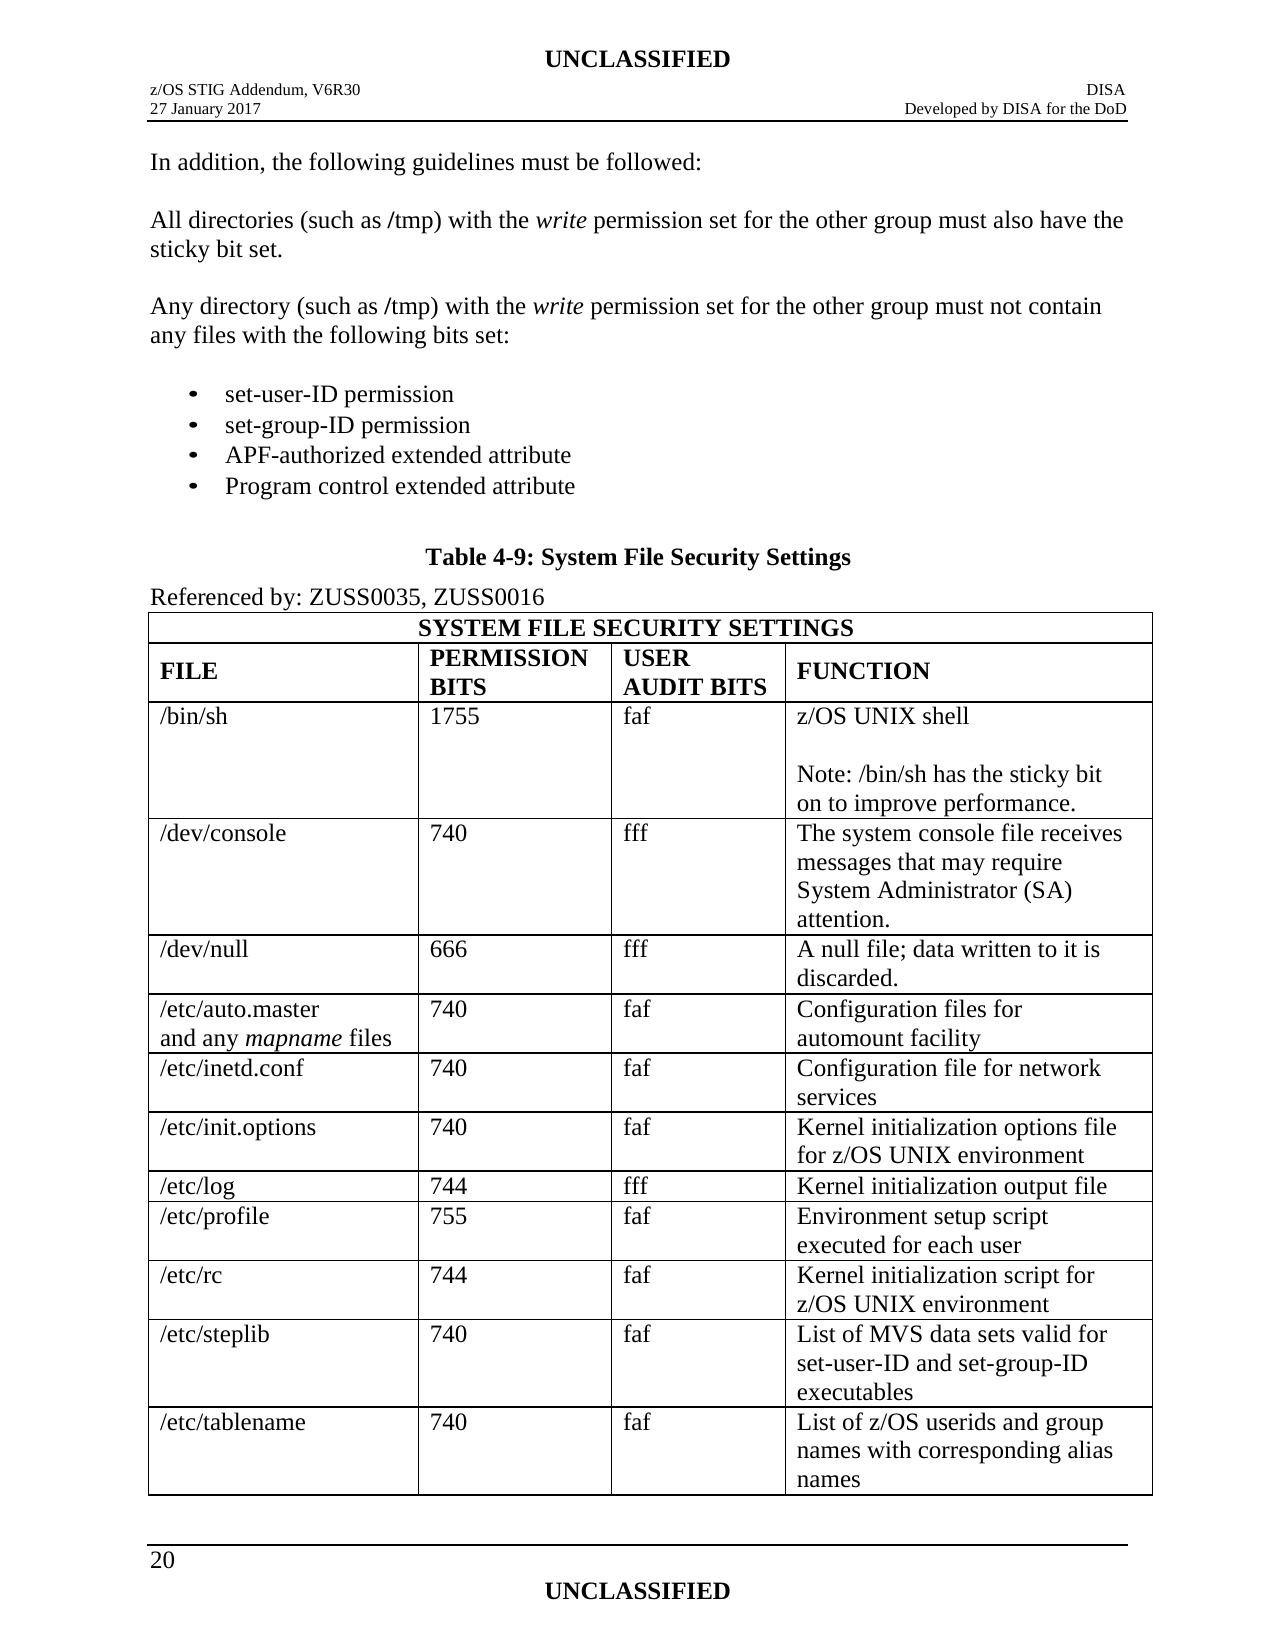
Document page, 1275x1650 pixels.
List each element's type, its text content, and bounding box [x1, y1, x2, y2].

text Referenced by: ZUSS0035, ZUSS0016 [150, 582, 1142, 610]
text • set-group-ID permission [187, 410, 1142, 439]
table_cell 755 [419, 1202, 611, 1259]
table_cell USER AUDIT BITS [612, 644, 785, 701]
text Any directory (such as /tmp) with the write permission set for the other group must not contain any files with the following bits set: [150, 291, 1106, 349]
text All directories (such as /tmp) with the write permission set for the other group must also have the sticky bit set. [150, 205, 1129, 262]
table_cell Configuration files for automount facility [786, 995, 1152, 1052]
table_cell fff [612, 1172, 785, 1201]
table_cell /etc/init.options [149, 1113, 418, 1170]
table_header SYSTEM FILE SECURITY SETTINGS [149, 613, 1152, 642]
table_cell faf [612, 1320, 785, 1406]
text • Program control extended attribute [187, 471, 1142, 500]
table_cell z/OS UNIX shell Note: /bin/sh has the sticky bit on to improve performance. [786, 703, 1152, 817]
table_cell Kernel initialization options file for z/OS UNIX environment [786, 1113, 1152, 1170]
table_cell /etc/auto.master and any mapname files [149, 995, 418, 1052]
table_cell 740 [419, 1408, 611, 1494]
table_cell /etc/tablename [149, 1408, 418, 1494]
table_cell faf [612, 1202, 785, 1259]
table_cell 1755 [419, 703, 611, 817]
table_cell /bin/sh [149, 703, 418, 817]
table_cell FUNCTION [786, 644, 1152, 701]
table_cell A null file; data written to it is discarded. [786, 936, 1152, 993]
table_cell 666 [419, 936, 611, 993]
table_cell /etc/rc [149, 1261, 418, 1318]
table_cell faf [612, 1054, 785, 1111]
text • APF-authorized extended attribute [187, 441, 1142, 469]
table_cell Kernel initialization script for z/OS UNIX environment [786, 1261, 1152, 1318]
table_cell Environment setup script executed for each user [786, 1202, 1152, 1259]
table_cell 740 [419, 1054, 611, 1111]
table_cell faf [612, 995, 785, 1052]
table_cell Configuration file for network services [786, 1054, 1152, 1111]
table_cell /etc/log [149, 1172, 418, 1201]
table_cell The system console file receives messages that may require System Administrator (SA) attention. [786, 819, 1152, 934]
table_cell Kernel initialization output file [786, 1172, 1152, 1201]
table_cell fff [612, 819, 785, 934]
table_cell 744 [419, 1172, 611, 1201]
text 20 [150, 1545, 1142, 1574]
table_cell PERMISSION BITS [419, 644, 611, 701]
table_cell fff [612, 936, 785, 993]
table_cell /dev/console [149, 819, 418, 934]
table_cell faf [612, 1408, 785, 1494]
table_cell 740 [419, 995, 611, 1052]
table_cell 740 [419, 1320, 611, 1406]
table_cell List of z/OS userids and group names with corresponding alias names [786, 1408, 1152, 1494]
table_cell /etc/steplib [149, 1320, 418, 1406]
table_cell List of MVS data sets valid for set-user-ID and set-group-ID executables [786, 1320, 1152, 1406]
table_cell 740 [419, 819, 611, 934]
text In addition, the following guidelines must be followed: [150, 147, 1142, 176]
text • set-user-ID permission [187, 379, 1142, 408]
table_cell FILE [149, 644, 418, 701]
text Table 4-9: System File Security Settings [425, 542, 1142, 570]
table_cell faf [612, 703, 785, 817]
table_cell faf [612, 1113, 785, 1170]
table_cell faf [612, 1261, 785, 1318]
table_cell /dev/null [149, 936, 418, 993]
table_cell 740 [419, 1113, 611, 1170]
table_cell 744 [419, 1261, 611, 1318]
table_cell /etc/inetd.conf [149, 1054, 418, 1111]
table_cell /etc/profile [149, 1202, 418, 1259]
